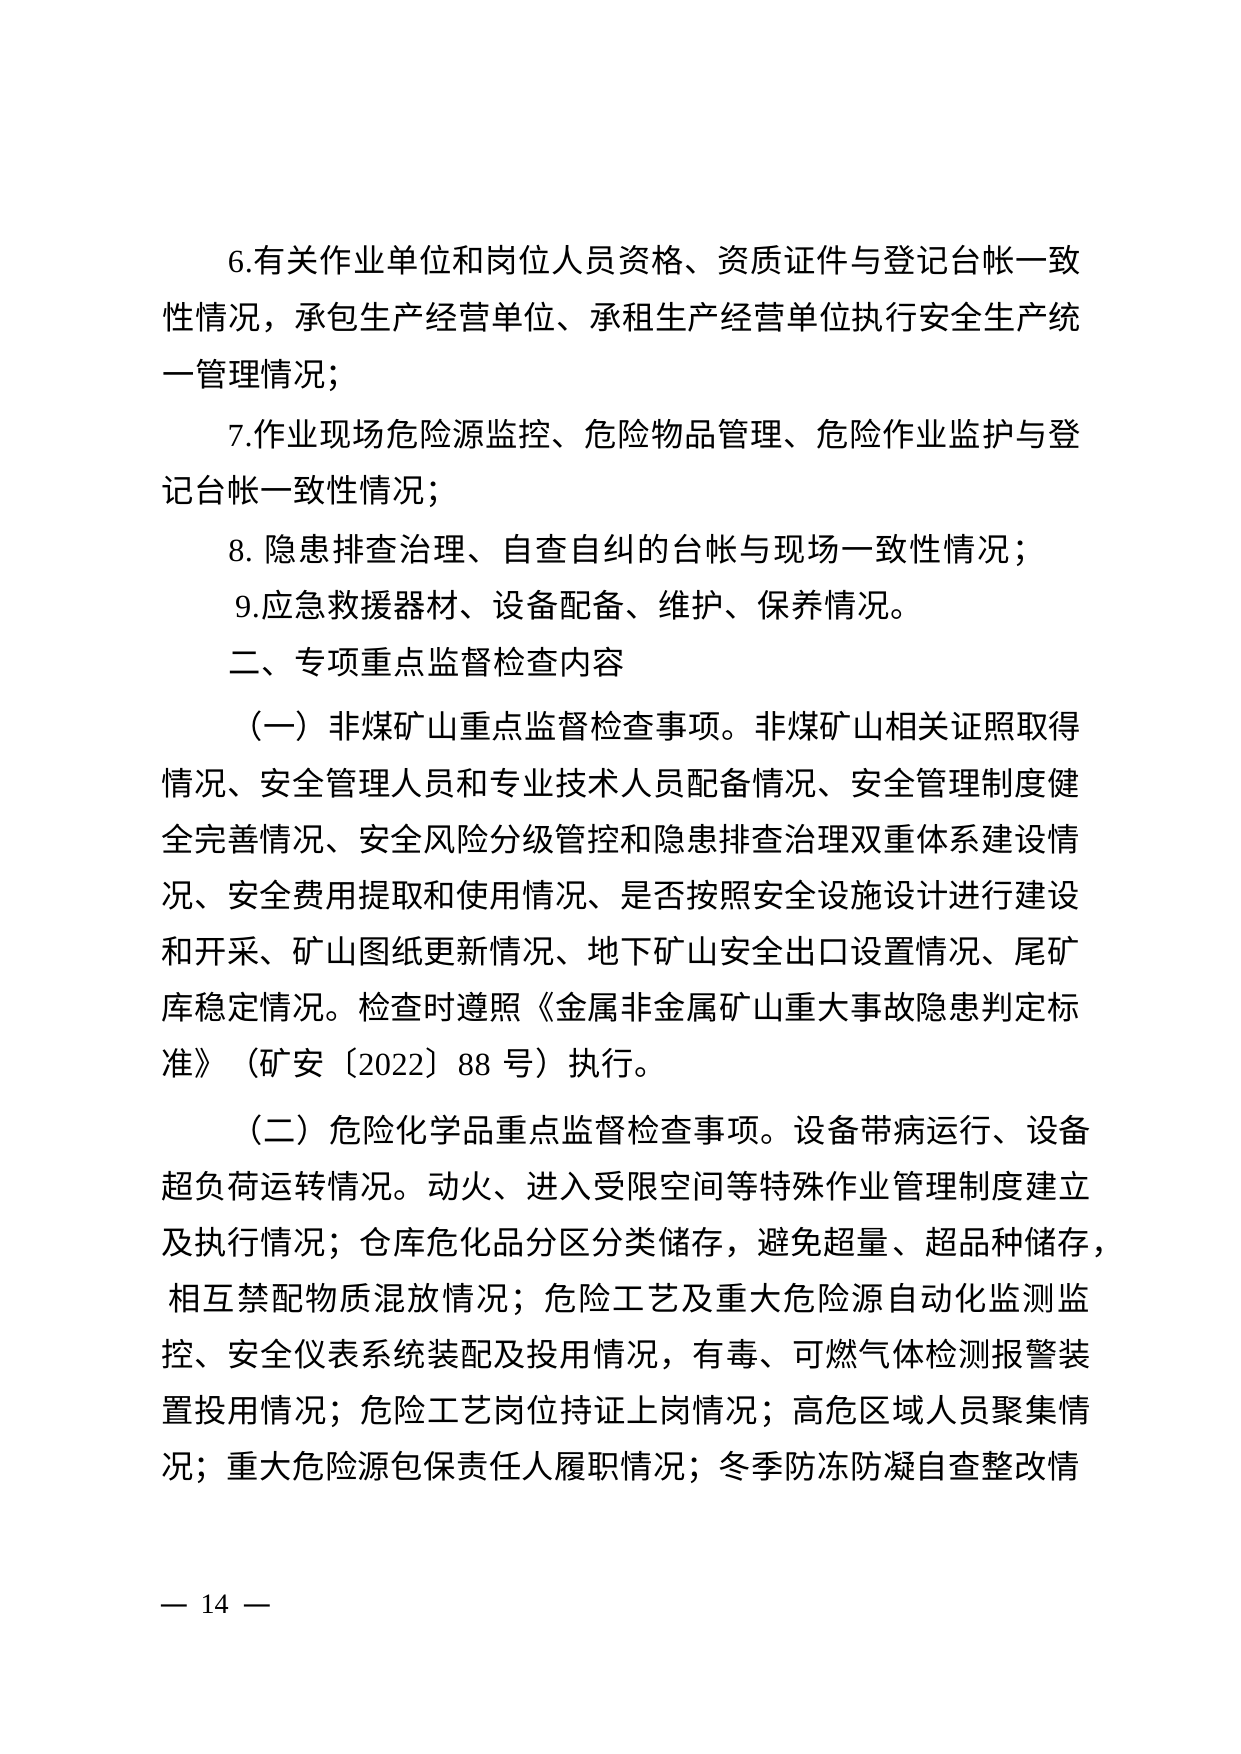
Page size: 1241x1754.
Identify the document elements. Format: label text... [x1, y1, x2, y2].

text 7.作业现场危险源监控、危险物品管理、危险作业监护与登 记台帐一致性情况； [162, 409, 1081, 512]
text 6.有关作业单位和岗位人员资格、资质证件与登记台帐一致 性情况，承包生产经营单位、承租生产经营单位执行安全生产统 一管理情况； [163, 235, 1081, 395]
text 二、专项重点监督检查内容 [228, 640, 1091, 683]
text （一）非煤矿山重点监督检查事项。非煤矿山相关证照取得 情况、安全管理人员和专业技术人员配备情况、安全管理制度健 全完善情况、安全风险分级管控和隐患排查治理双重体系建设情 况、安全费用提取和使用情况、是否按照安全设施设计进行建设 和开采、矿山图纸更新情况、地下矿山安全出口设置情况、尾矿 库稳定情况。检查时遵照《金属非金属矿山重大事故隐患判定标 准》（矿安〔2022〕88 号）执行。 [161, 701, 1081, 1084]
text 8. 隐患排查治理、自查自纠的台帐与现场一致性情况； 9.应急救援器材、设备配备、维护、保养情况。 [227, 524, 1012, 627]
text （二）危险化学品重点监督检查事项。设备带病运行、设备 超负荷运转情况。动火、进入受限空间等特殊作业管理制度建立 及执行情况；仓库危化品分区分类储存，避免超量、超品种储存， 相互禁配物质混放情况；危险工艺及重大危险源自动化监测监 控、安全仪表系统装配及投用情况，有毒、可燃气体检测报警装 置投用情况；危险工艺岗位持证上岗情况；高危区域人员聚集情 况；重大危险源包保责任人履职情况；冬季防冻防凝自查整改情 [161, 1105, 1091, 1488]
